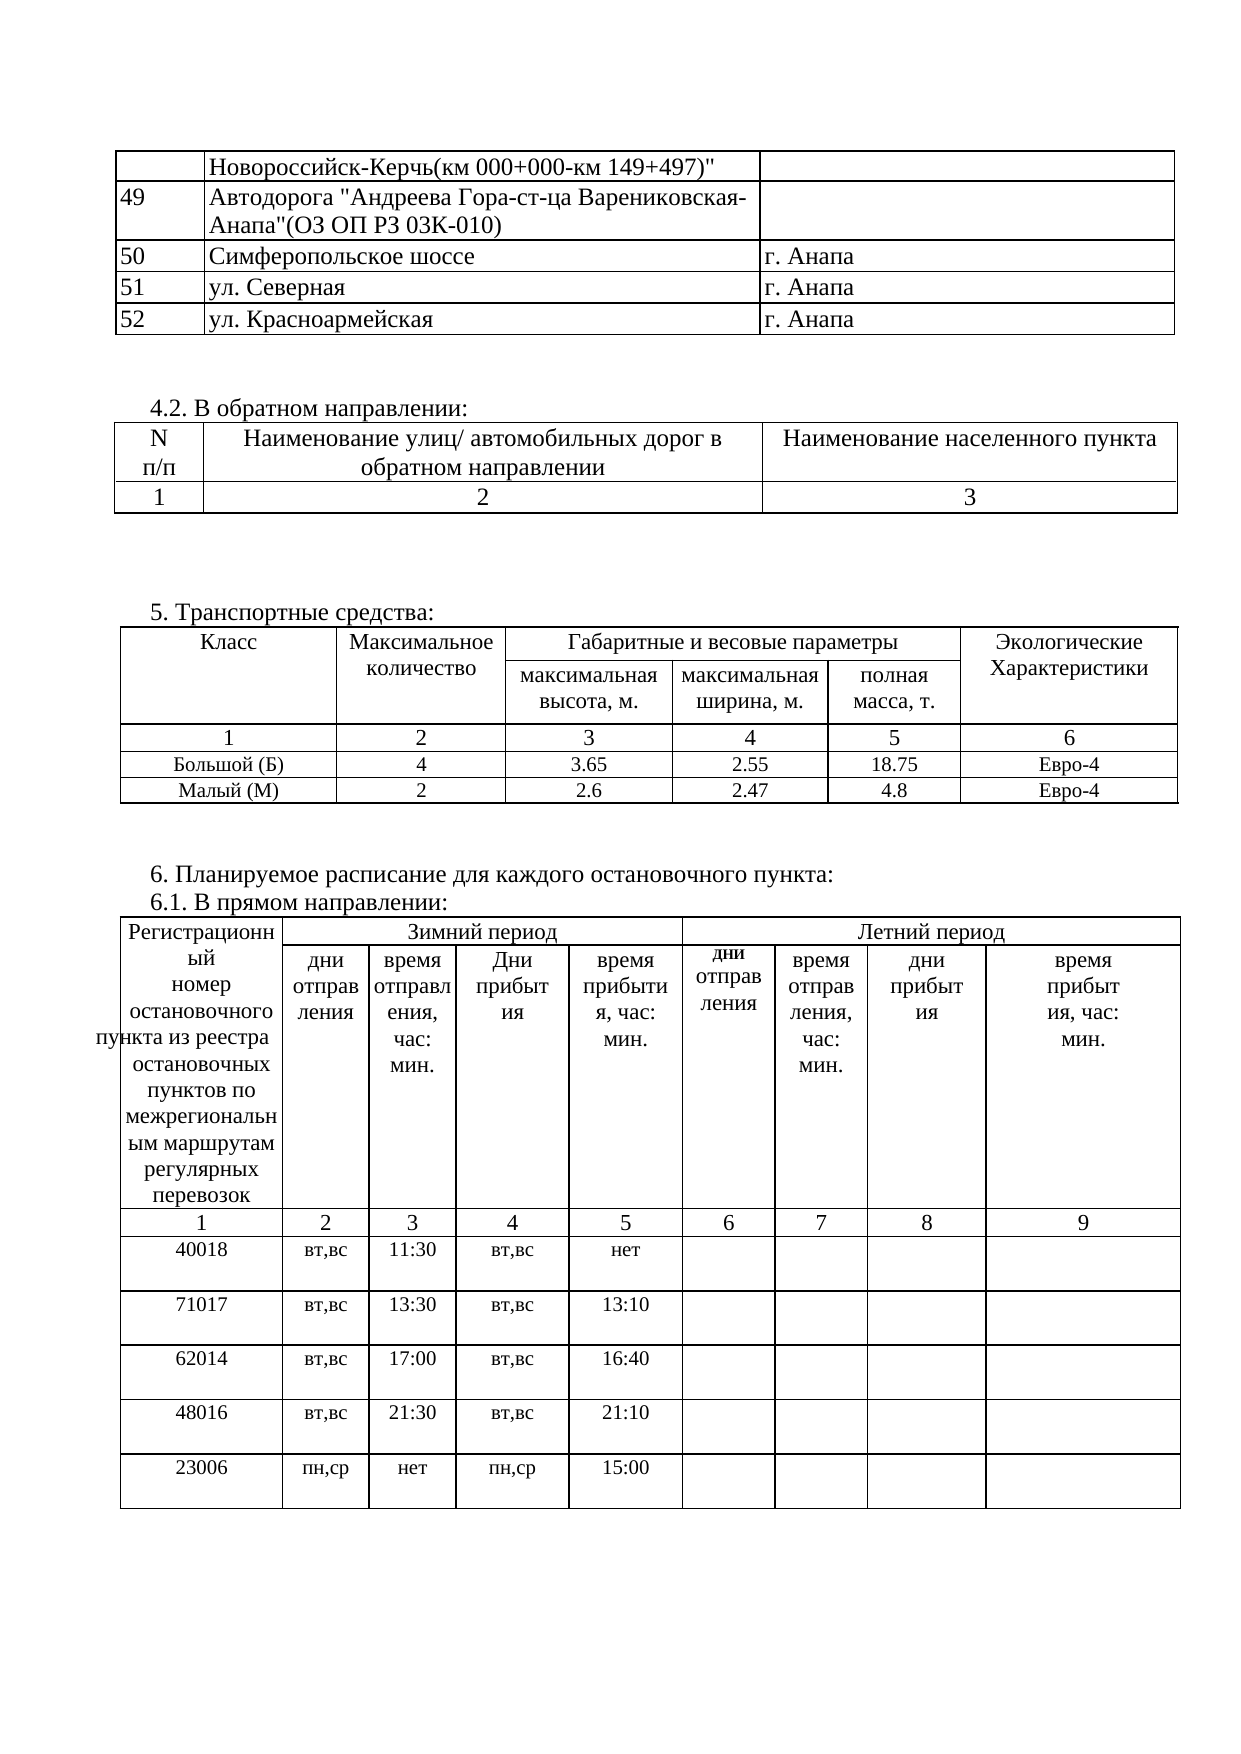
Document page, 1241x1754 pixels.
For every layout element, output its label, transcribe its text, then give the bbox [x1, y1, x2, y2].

table_cell 21:10 [570, 1400, 682, 1453]
table_cell Дни прибыт ия [457, 946, 568, 1208]
table_cell 52 [117, 304, 204, 334]
table_cell 1 [115, 482, 203, 512]
table_cell время прибыт ия, час: мин. [987, 946, 1180, 1208]
table_cell 4.8 [829, 778, 960, 802]
table_cell Евро-4 [961, 752, 1177, 776]
table_cell 2 [204, 482, 762, 512]
table_cell время отправ ления, час: мин. [776, 946, 867, 1208]
table_cell вт,вс [457, 1346, 568, 1399]
table_cell вт,вс [457, 1292, 568, 1344]
table_cell вт,вс [283, 1400, 368, 1453]
table_cell 23006 [121, 1455, 282, 1507]
table_cell 3 [370, 1209, 455, 1236]
table_cell [683, 1455, 774, 1507]
table_cell [683, 1292, 774, 1344]
table_cell 62014 [121, 1346, 282, 1399]
table_cell 2 [283, 1209, 368, 1236]
table_cell [776, 1237, 867, 1290]
table_cell пн,ср [283, 1455, 368, 1507]
table_cell 2 [337, 778, 505, 802]
table_cell [868, 1400, 985, 1453]
table_cell Большой (Б) [121, 752, 336, 776]
table_header Габаритные и весовые параметры [506, 628, 960, 659]
table_cell 50 [117, 241, 204, 271]
table_cell 2.47 [673, 778, 827, 802]
table_cell Автодорога "Андреева Гора-ст-ца Варениковская-Анапа"(ОЗ ОП РЗ 03К-010) [205, 182, 759, 239]
table_cell [868, 1237, 985, 1290]
table_cell дни прибыт ия [868, 946, 985, 1208]
table_cell 3 [506, 725, 672, 751]
table_cell максимальная ширина, м. [673, 661, 827, 723]
table_cell Малый (М) [121, 778, 336, 802]
table_header Летний период [683, 918, 1180, 944]
table_header N п/п [115, 423, 203, 481]
table_header Класс [121, 628, 336, 723]
table_cell [987, 1237, 1180, 1290]
table_cell 18.75 [829, 752, 960, 776]
table_cell 5 [829, 725, 960, 751]
table_cell ДНИ отправ ления [683, 946, 774, 1208]
table_cell 3.65 [506, 752, 672, 776]
table_cell вт,вс [457, 1400, 568, 1453]
table_cell [987, 1346, 1180, 1399]
table_cell 48016 [121, 1400, 282, 1453]
table_cell 13:10 [570, 1292, 682, 1344]
table_header Экологические Характеристики [961, 628, 1177, 723]
table_cell [868, 1292, 985, 1344]
table_cell 40018 [121, 1237, 282, 1290]
table_cell 21:30 [370, 1400, 455, 1453]
table_cell [987, 1292, 1180, 1344]
table_cell 16:40 [570, 1346, 682, 1399]
text 6. Планируемое расписание для каждого остановочного пункта: [150, 859, 1090, 887]
table_header Наименование улиц/ автомобильных дорог в обратном направлении [204, 423, 762, 481]
table_header Зимний период [283, 918, 682, 944]
table_cell 2.55 [673, 752, 827, 776]
table_cell [776, 1400, 867, 1453]
table_cell 11:30 [370, 1237, 455, 1290]
table_cell [683, 1400, 774, 1453]
text 6.1. В прямом направлении: [150, 887, 1090, 916]
table_cell ул. Северная [205, 272, 759, 302]
table_cell нет [570, 1237, 682, 1290]
table_cell вт,вс [283, 1292, 368, 1344]
table_cell Симферопольское шоссе [205, 241, 759, 271]
table_cell Евро-4 [961, 778, 1177, 802]
table_cell 51 [117, 272, 204, 302]
table_cell 5 [570, 1209, 682, 1236]
table_cell 6 [961, 725, 1177, 751]
table_cell г. Анапа [761, 241, 1174, 271]
table_header Наименование населенного пункта [763, 423, 1177, 481]
table_cell 2.6 [506, 778, 672, 802]
table_cell [987, 1455, 1180, 1507]
table_cell [761, 182, 1174, 239]
table_cell 8 [868, 1209, 985, 1236]
table_cell полная масса, т. [829, 661, 960, 723]
table_cell время прибыти я, час: мин. [570, 946, 682, 1208]
table_cell дни отправ ления [283, 946, 368, 1208]
table_cell 17:00 [370, 1346, 455, 1399]
table_cell максимальная высота, м. [506, 661, 672, 723]
table_cell г. Анапа [761, 272, 1174, 302]
table_cell вт,вс [283, 1346, 368, 1399]
table_cell вт,вс [283, 1237, 368, 1290]
table_cell [868, 1455, 985, 1507]
table_cell пн,ср [457, 1455, 568, 1507]
table_cell 71017 [121, 1292, 282, 1344]
table_cell [776, 1346, 867, 1399]
table_cell вт,вс [457, 1237, 568, 1290]
table_cell 7 [776, 1209, 867, 1236]
table_cell [868, 1346, 985, 1399]
table_cell 4 [673, 725, 827, 751]
table_cell [987, 1400, 1180, 1453]
table_cell время отправл ения, час: мин. [370, 946, 455, 1208]
table_cell 3 [763, 481, 1177, 512]
table_cell 4 [457, 1209, 568, 1236]
table_header Максимальное количество [337, 628, 505, 723]
table_cell 2 [337, 725, 505, 751]
table_cell нет [370, 1455, 455, 1507]
text 5. Транспортные средства: [150, 597, 1090, 626]
table_cell 6 [683, 1209, 774, 1236]
table_cell [683, 1346, 774, 1399]
table_cell 15:00 [570, 1455, 682, 1507]
table_cell [761, 152, 1174, 180]
table_cell [683, 1237, 774, 1290]
table_header Регистрационный номер остановочного пункта из реестра остановочных пунктов по межрегиональным маршрутам регулярных перевозок [121, 918, 282, 1208]
table_cell 4 [337, 752, 505, 776]
table_cell 48 [117, 152, 204, 180]
table_cell [776, 1455, 867, 1507]
table_cell 13:30 [370, 1292, 455, 1344]
table_cell [776, 1292, 867, 1344]
table_cell г. Анапа [761, 304, 1174, 334]
table_cell 1 [121, 1209, 282, 1236]
table_cell 49 [117, 182, 204, 239]
table_cell 9 [987, 1209, 1180, 1236]
table_cell 1 [121, 725, 336, 751]
table_cell ул. Красноармейская [205, 304, 759, 334]
text 4.2. В обратном направлении: [150, 393, 1090, 422]
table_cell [205, 152, 759, 180]
